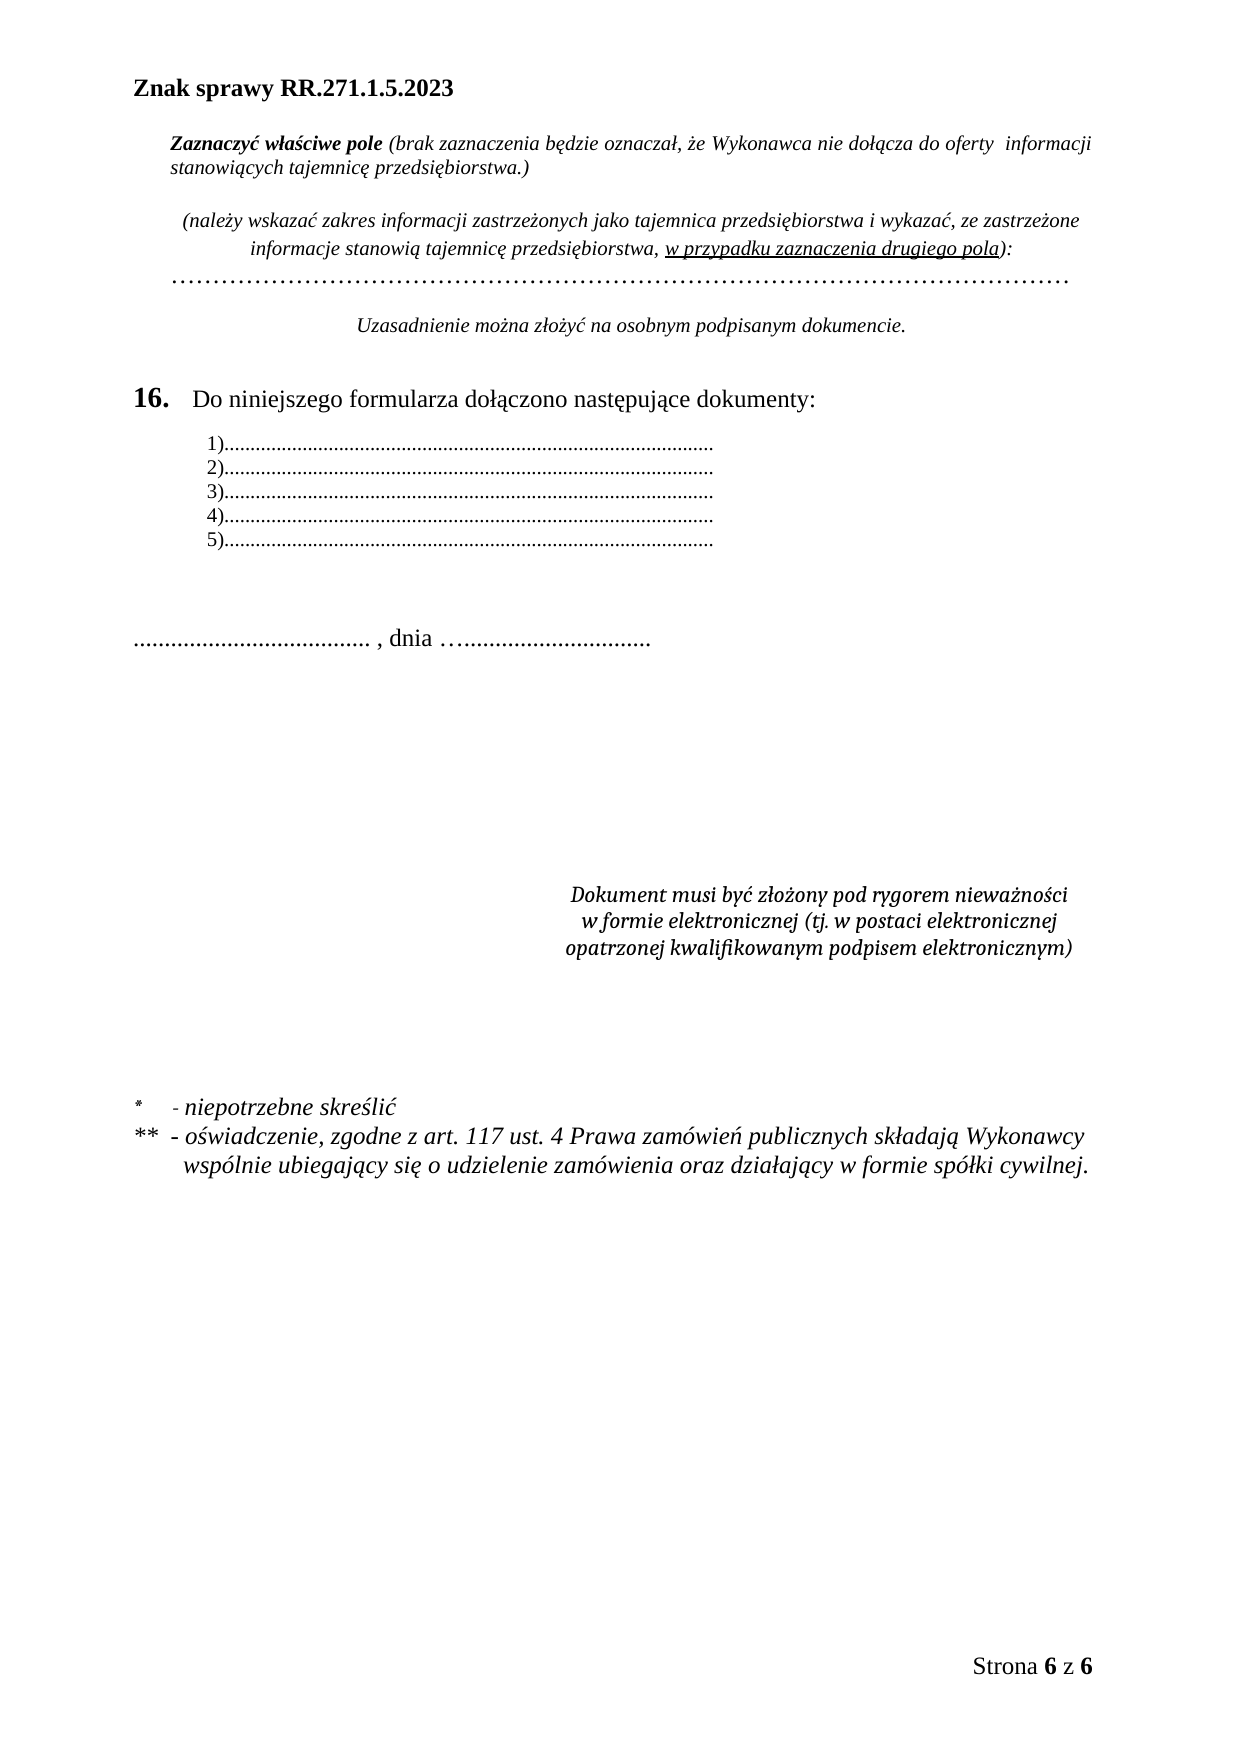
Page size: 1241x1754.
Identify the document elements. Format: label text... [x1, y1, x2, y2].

text w formie elektronicznej (tj. w postaci elektronicznej opatrzonej kwalifikowanym podpisem elektronicznym) [546, 908, 1093, 961]
list 4).............................................................................................. [207, 503, 1093, 527]
text ...................................... , dnia ….............................. [133, 623, 1093, 652]
text wspólnie ubiegający się o udzielenie zamówienia oraz działający w formie spółki cywilnej. [133, 1150, 1093, 1208]
text 16. Do niniejszego formularza dołączono następujące dokumenty: [133, 380, 1090, 414]
text Zaznaczyć właściwe pole (brak zaznaczenia będzie oznaczał, że Wykonawca nie dołącza do oferty informacji stanowiących tajemnicę przedsiębiorstwa.) [170, 131, 1093, 179]
text ** - oświadczenie, zgodne z art. 117 ust. 4 Prawa zamówień publicznych składają Wykonawcy [133, 1121, 1093, 1150]
list 2).............................................................................................. [207, 455, 1093, 479]
list 1).............................................................................................. [207, 431, 1093, 455]
text (należy wskazać zakres informacji zastrzeżonych jako tajemnica przedsiębiorstwa i wykazać, ze zastrzeżone informacje stanowią tajemnicę przedsiębiorstwa, w przypadku zaznaczenia drugiego pola): [170, 207, 1093, 260]
list 3).............................................................................................. [207, 479, 1093, 503]
text Dokument musi być złożony pod rygorem nieważności [546, 882, 1093, 908]
text ……………………………………………………………………………………………… [170, 260, 1093, 289]
list 5).............................................................................................. [207, 527, 1093, 551]
text * - niepotrzebne skreślić [133, 1092, 1093, 1121]
text Uzasadnienie można złożyć na osobnym podpisanym dokumencie. [170, 313, 1093, 337]
